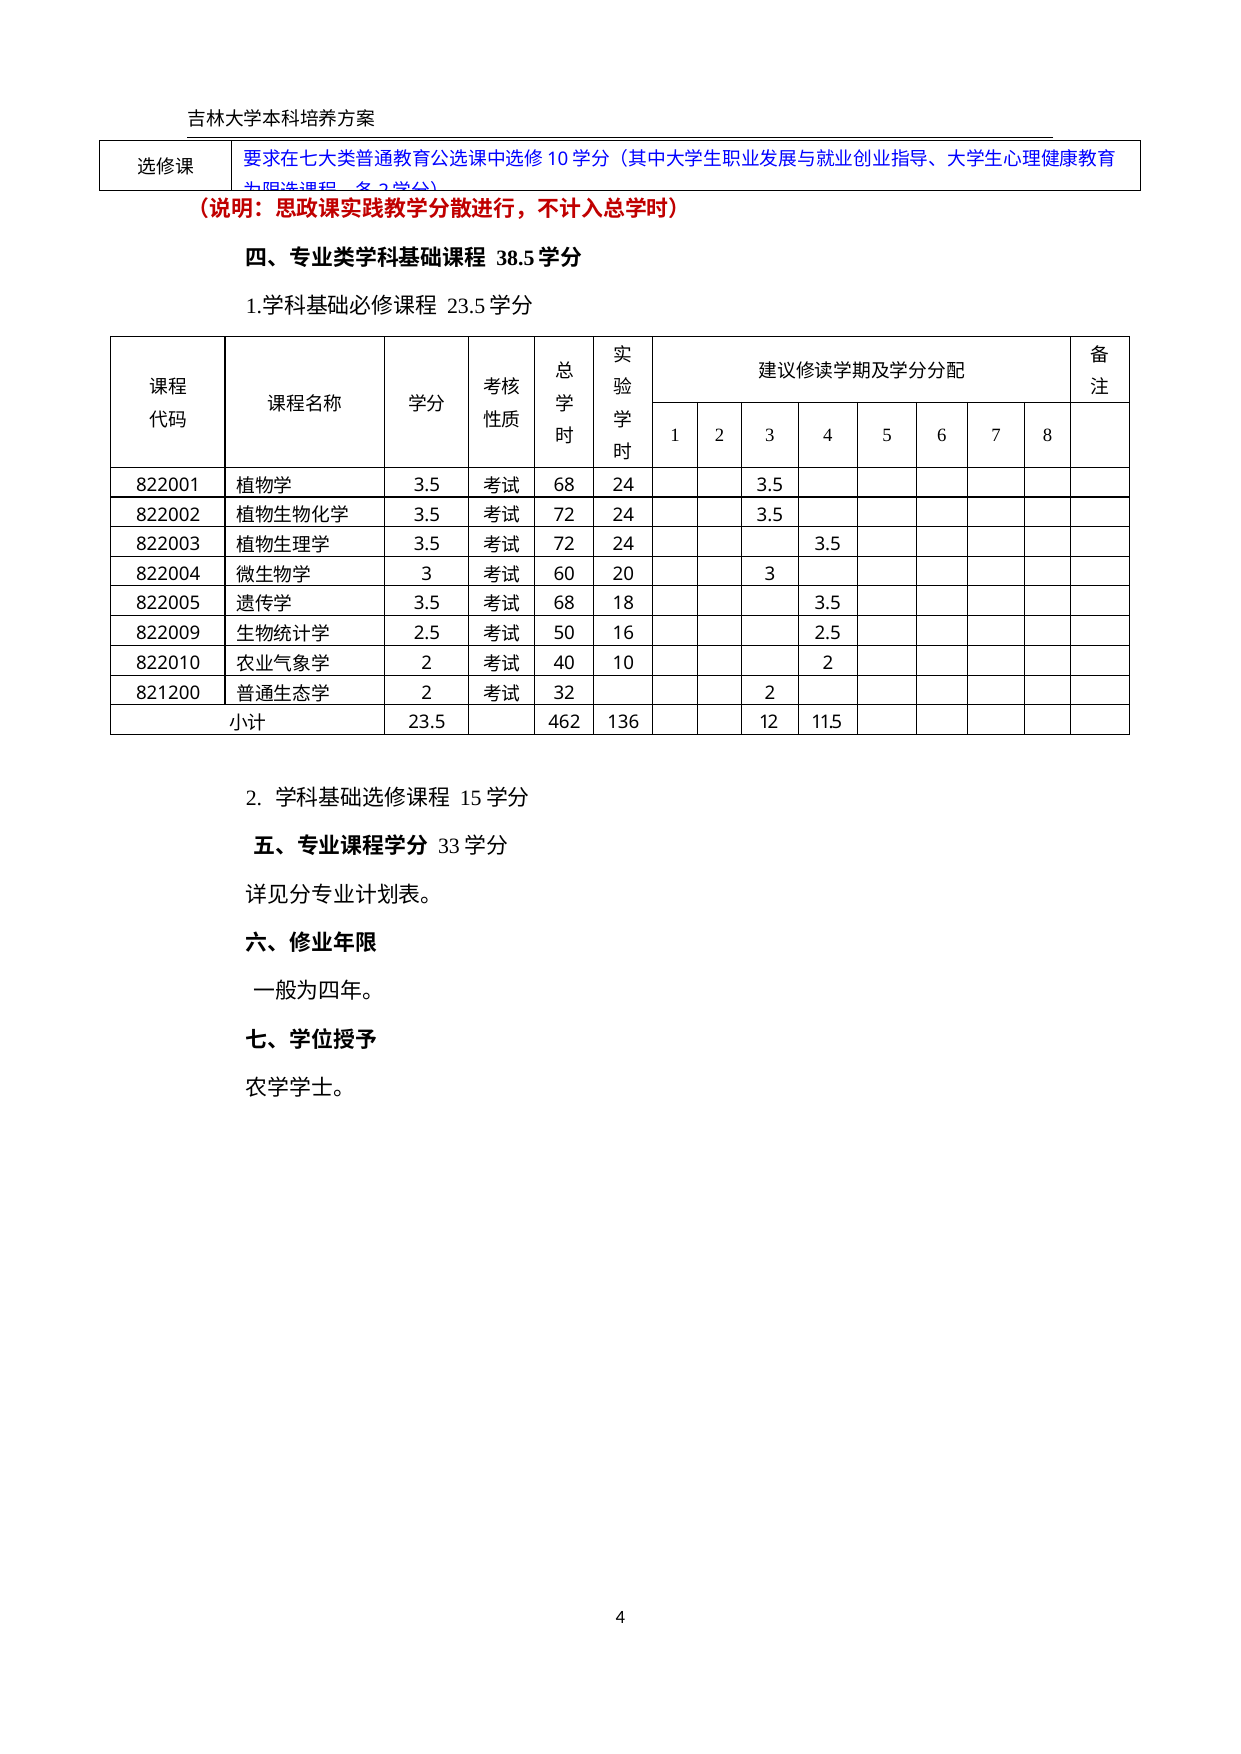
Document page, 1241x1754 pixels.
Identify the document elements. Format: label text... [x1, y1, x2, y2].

table_cell [698, 586, 741, 615]
table_cell 考试 [469, 676, 534, 704]
table_cell [698, 676, 741, 704]
table_cell 植物学 [226, 468, 384, 496]
table_cell 11.5 [799, 705, 857, 734]
table_cell [653, 468, 697, 496]
table_cell [917, 705, 967, 734]
table_cell [1025, 527, 1070, 556]
table_cell 农业气象学 [226, 646, 384, 674]
table_cell 考试 [469, 557, 534, 585]
table_cell 考试 [469, 616, 534, 645]
table_cell 2 [385, 676, 468, 704]
table_cell 50 [535, 616, 593, 645]
table_cell [799, 468, 857, 496]
table_cell 3.5 [385, 527, 468, 556]
table_cell [698, 498, 741, 526]
table_cell 3 [742, 403, 798, 467]
table_cell 3.5 [742, 468, 798, 496]
table_cell 1 [653, 403, 697, 467]
table_cell 3.5 [385, 468, 468, 496]
table_cell 72 [535, 498, 593, 526]
table_header 课程名称 [226, 337, 384, 467]
table_header 考核性质 [469, 337, 534, 467]
table_cell 考试 [469, 646, 534, 674]
table_cell [1071, 705, 1129, 734]
table_cell [1025, 498, 1070, 526]
table_cell [742, 616, 798, 645]
table_header 总学时 [535, 337, 593, 467]
table_cell [799, 498, 857, 526]
text 一般为四年。 [187, 973, 1053, 1006]
table_cell 3.5 [799, 586, 857, 615]
table_cell 462 [535, 705, 593, 734]
table_cell 2.5 [799, 616, 857, 645]
table_cell 822005 [111, 586, 224, 615]
table_cell 68 [535, 468, 593, 496]
table_cell [1071, 527, 1129, 556]
table_cell [968, 527, 1024, 556]
table_header 建议修读学期及学分分配 [653, 337, 1070, 402]
table_cell [799, 557, 857, 585]
table_cell 10 [594, 646, 652, 674]
table_cell [1025, 468, 1070, 496]
table_cell 2 [698, 403, 741, 467]
table_cell [469, 705, 534, 734]
table_cell 40 [535, 646, 593, 674]
table_cell [1025, 557, 1070, 585]
text 1.学科基础必修课程 23.5学分 [187, 287, 1053, 320]
list 学位授予 [187, 1021, 1053, 1054]
table_cell 12 [742, 705, 798, 734]
table_cell 136 [594, 705, 652, 734]
table_cell [917, 676, 967, 704]
table_cell [858, 676, 916, 704]
table_cell 3 [742, 557, 798, 585]
table_cell 考试 [469, 586, 534, 615]
table_cell 2 [799, 646, 857, 674]
table_cell [1071, 616, 1129, 645]
table_cell [1071, 403, 1129, 467]
table_cell [968, 705, 1024, 734]
table_cell 68 [535, 586, 593, 615]
table_cell [968, 557, 1024, 585]
table_cell [1071, 468, 1129, 496]
table_cell 植物生物化学 [226, 498, 384, 526]
table_cell 18 [594, 586, 652, 615]
table_cell [698, 557, 741, 585]
table_header 实 验 学 时 [594, 337, 652, 467]
table_header 学分 [385, 337, 468, 467]
table_cell [1071, 646, 1129, 674]
table_cell [653, 646, 697, 674]
table_cell 小计 [111, 705, 384, 734]
text 详见分专业计划表。 [187, 876, 1053, 909]
table_cell [1025, 586, 1070, 615]
table_cell [1025, 676, 1070, 704]
table_cell 遗传学 [226, 586, 384, 615]
table_cell [858, 498, 916, 526]
table_cell 72 [535, 527, 593, 556]
table_cell [698, 527, 741, 556]
table_cell [653, 676, 697, 704]
table_cell [1025, 646, 1070, 674]
table_header 课程 代码 [111, 337, 224, 467]
list 修业年限 [187, 925, 1053, 957]
table_cell 822010 [111, 646, 224, 674]
table_cell 8 [1025, 403, 1070, 467]
table_cell [653, 498, 697, 526]
table_cell 考试 [469, 527, 534, 556]
table_cell 822001 [111, 468, 224, 496]
text （说明：思政课实践教学分散进行，不计入总学时） [187, 191, 1053, 223]
table_cell [917, 616, 967, 645]
table_cell 3.5 [799, 527, 857, 556]
table_cell [917, 498, 967, 526]
table_cell [698, 646, 741, 674]
table_cell [917, 586, 967, 615]
table_cell [917, 646, 967, 674]
table_cell [1025, 705, 1070, 734]
table_cell 要求在七大类普通教育公选课中选修10学分（其中大学生职业发展与就业创业指导、大学生心理健康教育为限选课程，各2学分） [232, 141, 1140, 190]
table_cell [968, 646, 1024, 674]
table_cell 24 [594, 527, 652, 556]
text 四、专业类学科基础课程 38.5学分 [187, 239, 1053, 272]
table_cell 3.5 [742, 498, 798, 526]
table_cell 2 [742, 676, 798, 704]
list 学科基础选修课程 15学分 [187, 780, 1053, 812]
table_cell 822009 [111, 616, 224, 645]
table_cell 生物统计学 [226, 616, 384, 645]
table_cell [968, 468, 1024, 496]
table_cell [1071, 557, 1129, 585]
table_cell [653, 586, 697, 615]
table_cell 24 [594, 498, 652, 526]
table_cell [653, 616, 697, 645]
text 五、专业课程学分 33学分 [187, 828, 1053, 861]
table_cell [742, 646, 798, 674]
table_cell [917, 557, 967, 585]
table_cell [858, 616, 916, 645]
table_cell [1071, 498, 1129, 526]
table_cell 3 [385, 557, 468, 585]
table_cell [858, 468, 916, 496]
table_cell 60 [535, 557, 593, 585]
table_cell 6 [917, 403, 967, 467]
table_cell [698, 705, 741, 734]
table_cell 3.5 [385, 586, 468, 615]
table_cell 5 [858, 403, 916, 467]
table_cell [968, 676, 1024, 704]
table_cell [858, 586, 916, 615]
table_cell 7 [968, 403, 1024, 467]
table_cell 822004 [111, 557, 224, 585]
table_cell [917, 468, 967, 496]
table_cell 821200 [111, 676, 224, 704]
table_cell 24 [594, 468, 652, 496]
table_cell 23.5 [385, 705, 468, 734]
table_cell 16 [594, 616, 652, 645]
table_cell [1071, 676, 1129, 704]
table_cell 植物生理学 [226, 527, 384, 556]
table_cell 4 [799, 403, 857, 467]
table_cell 20 [594, 557, 652, 585]
table_cell 2 [385, 646, 468, 674]
table_cell 822003 [111, 527, 224, 556]
table_cell [858, 557, 916, 585]
table_cell [653, 527, 697, 556]
table_cell [917, 527, 967, 556]
table_cell [698, 468, 741, 496]
table_cell [799, 676, 857, 704]
table_cell [742, 527, 798, 556]
table_cell [742, 586, 798, 615]
table_cell 32 [535, 676, 593, 704]
table_cell [858, 527, 916, 556]
table_cell [968, 498, 1024, 526]
table_cell [968, 616, 1024, 645]
table_cell [594, 676, 652, 704]
table_cell [1025, 616, 1070, 645]
table_cell 微生物学 [226, 557, 384, 585]
table_cell [653, 557, 697, 585]
table_cell 考试 [469, 468, 534, 496]
table_cell 2.5 [385, 616, 468, 645]
table_header 备注 [1071, 337, 1129, 402]
table_cell 3.5 [385, 498, 468, 526]
table_cell [858, 646, 916, 674]
table_cell 822002 [111, 498, 224, 526]
table_cell [698, 616, 741, 645]
table_cell 考试 [469, 498, 534, 526]
table_cell [653, 705, 697, 734]
text 农学学士。 [246, 1070, 1053, 1102]
table_cell [858, 705, 916, 734]
table_cell 选修课 [100, 141, 231, 190]
table_cell [1071, 586, 1129, 615]
table_cell 普通生态学 [226, 676, 384, 704]
table_cell [968, 586, 1024, 615]
